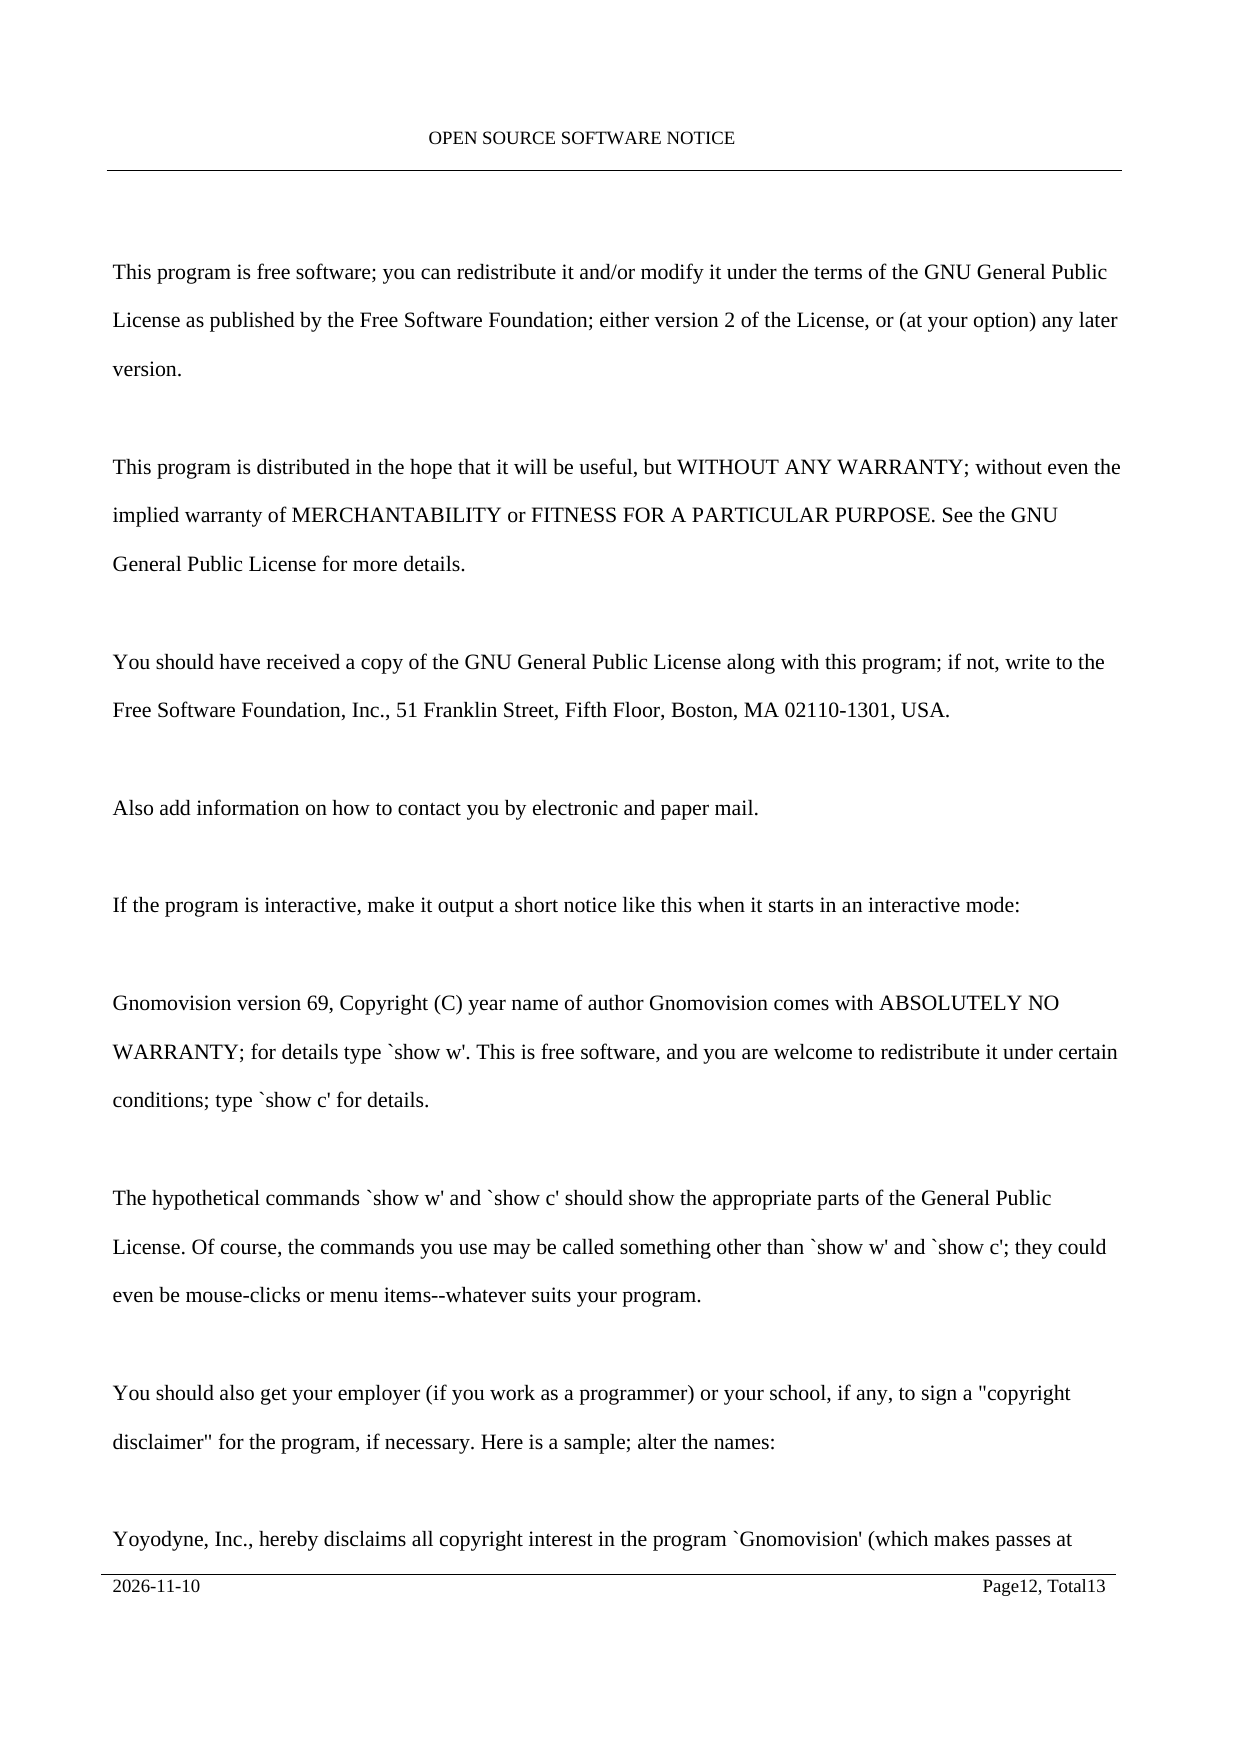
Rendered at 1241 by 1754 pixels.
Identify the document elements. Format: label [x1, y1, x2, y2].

text [112, 206, 1128, 1555]
